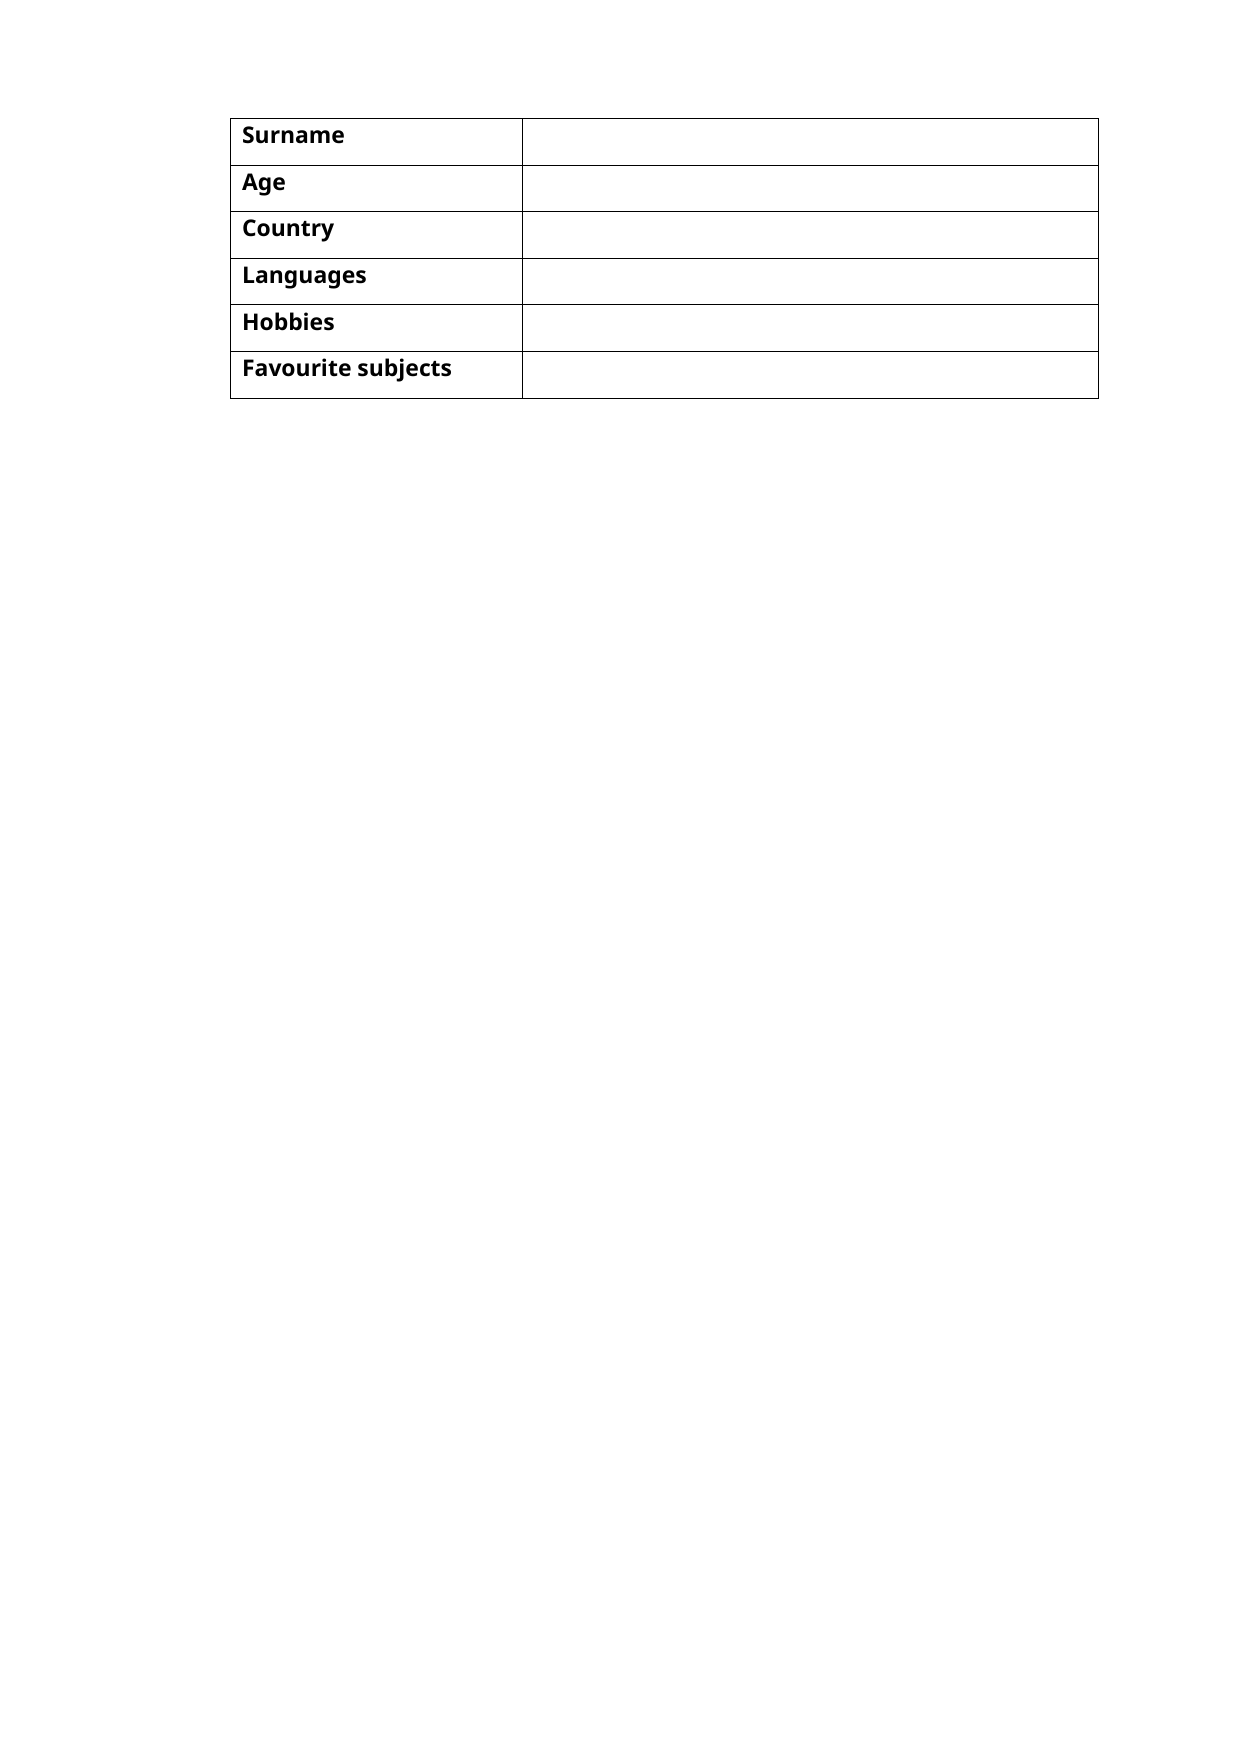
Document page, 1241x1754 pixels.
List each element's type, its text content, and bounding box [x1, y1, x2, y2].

table_cell [523, 305, 1098, 351]
table_cell [523, 119, 1098, 165]
table_cell Hobbies [231, 305, 522, 351]
table_cell [523, 212, 1098, 258]
table_cell Favourite subjects [231, 352, 522, 397]
table_cell [523, 259, 1098, 304]
table_cell Age [231, 166, 522, 211]
table_cell [523, 352, 1098, 397]
table_cell Surname [231, 119, 522, 165]
table_cell Country [231, 212, 522, 258]
table_cell [523, 166, 1098, 211]
table_cell Languages [231, 259, 522, 304]
